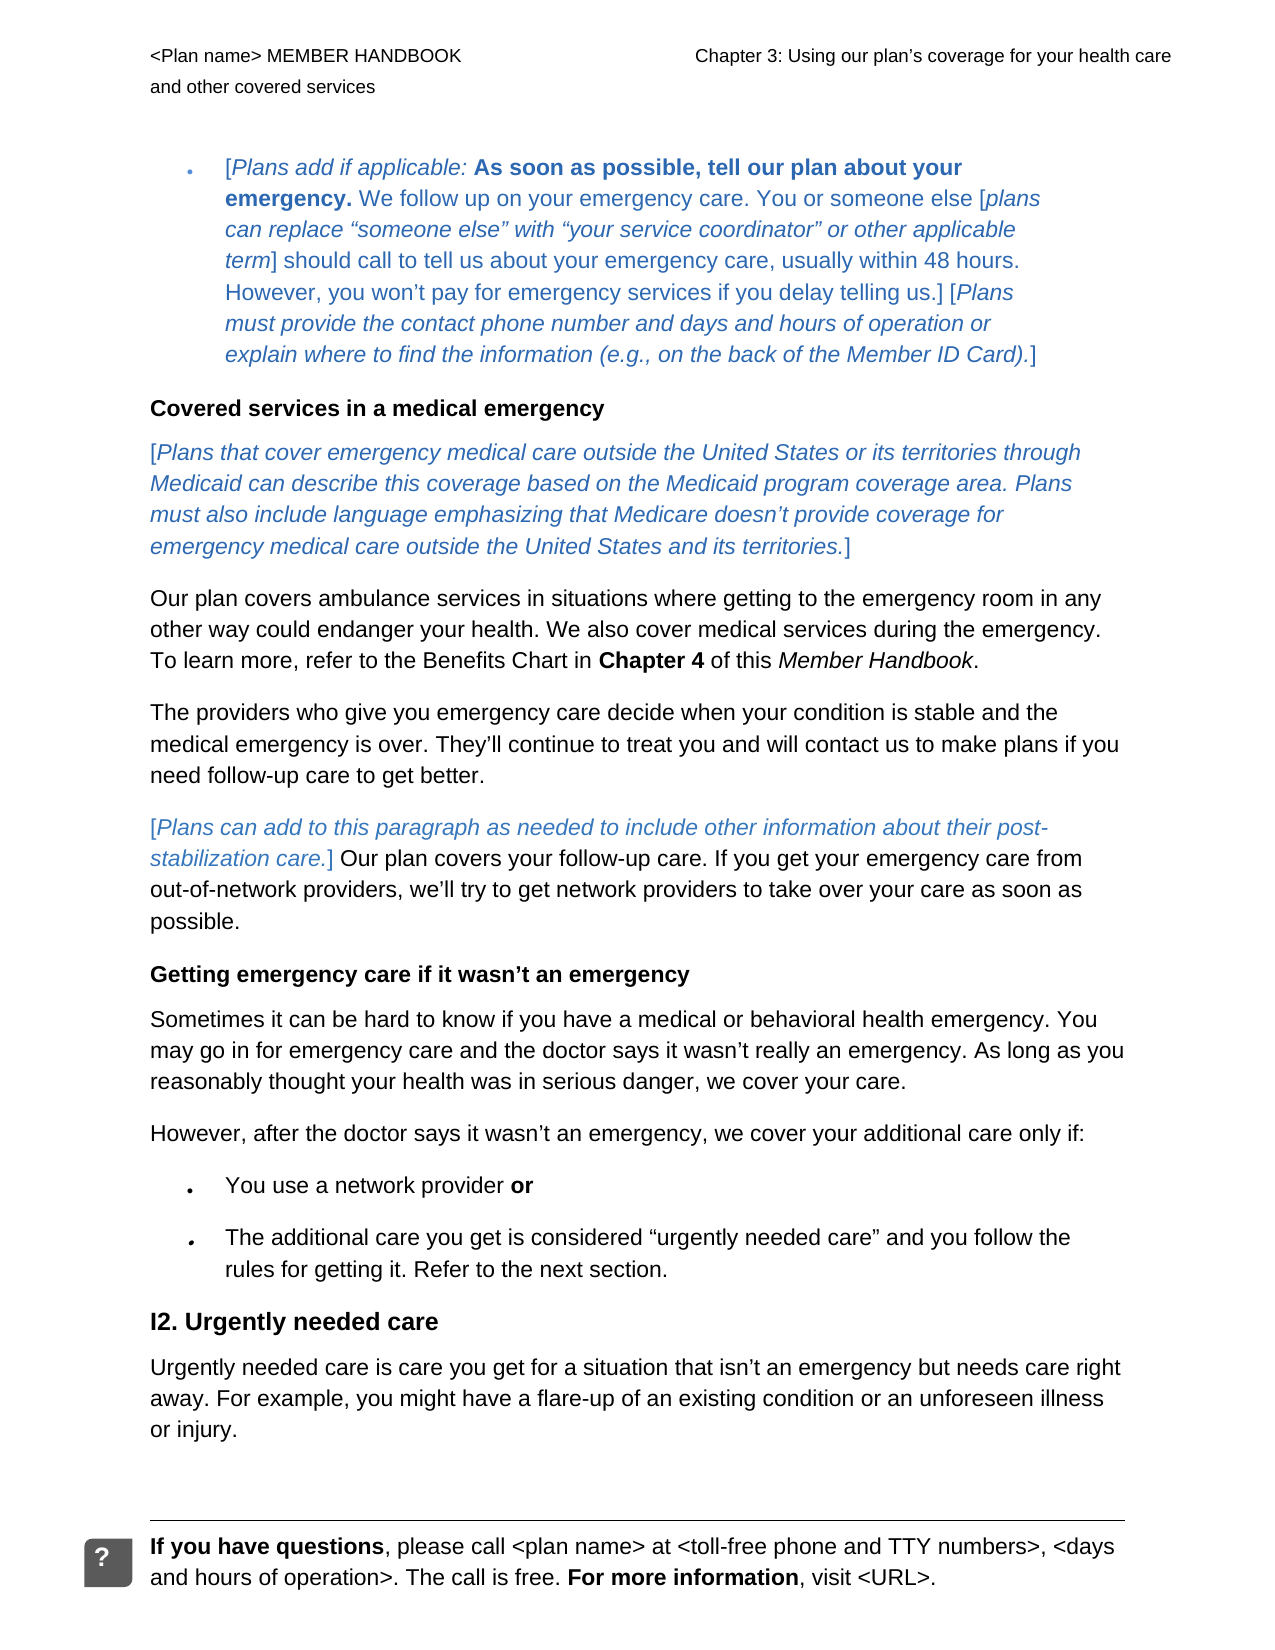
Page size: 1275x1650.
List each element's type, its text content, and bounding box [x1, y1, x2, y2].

text The providers who give you emergency care decide when your condition is stable and the medical emergency is over. They’ll continue to treat you and will contact us to make plans if you need follow-up care to get better. [150, 696, 1125, 789]
subtitle I2. Urgently needed care [150, 1304, 1050, 1337]
text Covered services in a medical emergency [150, 389, 1050, 423]
text [Plans can add to this paragraph as needed to include other information about their post-stabilization care.] Our plan covers your follow-up care. If you get your emergency care from out-of-network providers, we’ll try to get network providers to take over your care as soon as possible. [150, 810, 1125, 935]
text Urgently needed care is care you get for a situation that isn’t an emergency but needs care right away. For example, you might have a flare-up of an existing condition or an unforeseen illness or injury. [150, 1350, 1125, 1444]
text [Plans add if applicable: As soon as possible, tell our plan about your emergency. We follow up on your emergency care. You or someone else [plans can replace “someone else” with “your service coordinator” or other applicable term] should call to tell us about your emergency care, usually within 48 hours. However, you won’t pay for emergency services if you delay telling us.] [Plans must provide the contact phone number and days and hours of operation or explain where to find the information (e.g., on the back of the Member ID Card).] [187, 150, 1050, 369]
text Our plan covers ambulance services in situations where getting to the emergency room in any other way could endanger your health. We also cover medical services during the emergency. To learn more, refer to the Benefits Chart in Chapter 4 of this Member Handbook. [150, 581, 1125, 675]
list You use a network provider or [187, 1169, 1125, 1200]
text [Plans that cover emergency medical care outside the United States or its territories through Medicaid can describe this coverage based on the Medicaid program coverage area. Plans must also include language emphasizing that Medicare doesn’t provide coverage for emergency medical care outside the United States and its territories.] [150, 435, 1125, 560]
list The additional care you get is considered “urgently needed care” and you follow the rules for getting it. Refer to the next section. [187, 1221, 1125, 1283]
text However, after the doctor says it wasn’t an emergency, we cover your additional care only if: [150, 1117, 1125, 1148]
text Getting emergency care if it wasn’t an emergency [150, 956, 1050, 989]
text Sometimes it can be hard to know if you have a medical or behavioral health emergency. You may go in for emergency care and the doctor says it wasn’t really an emergency. As long as you reasonably thought your health was in serious danger, we cover your care. [150, 1002, 1125, 1096]
